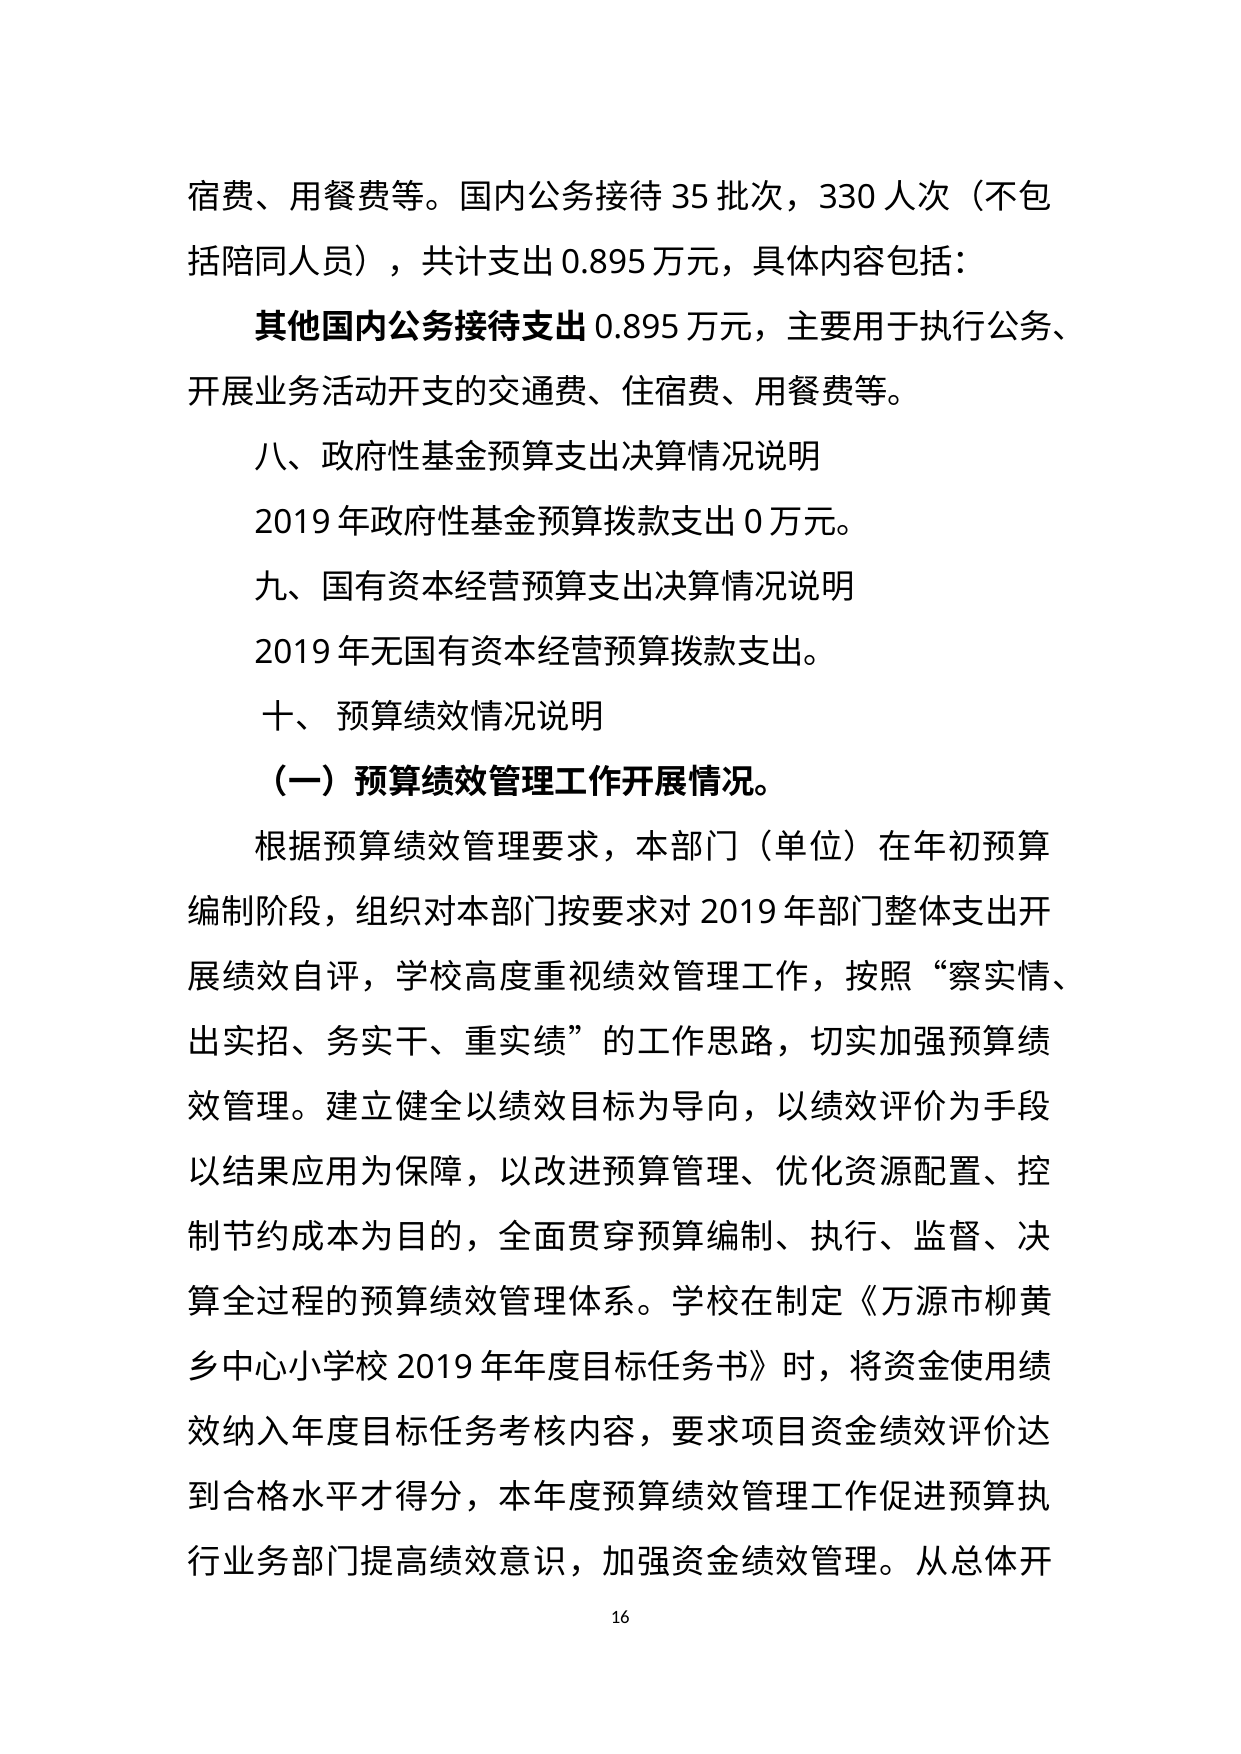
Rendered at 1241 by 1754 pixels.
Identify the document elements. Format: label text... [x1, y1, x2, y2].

list 预算绩效管理工作开展情况。 [187, 747, 1053, 812]
list 预算绩效情况说明 [261, 682, 1053, 747]
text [187, 812, 1053, 1592]
text 2019年政府性基金预算拨款支出0万元。 [187, 487, 1053, 552]
text 八、政府性基金预算支出决算情况说明 [187, 422, 1053, 487]
text 其他国内公务接待支出0.895万元，主要用于执行公务、开展业务活动开支的交通费、住宿费、用餐费等。 [187, 292, 1053, 422]
text 2019年无国有资本经营预算拨款支出。 [187, 617, 1053, 682]
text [187, 162, 1053, 292]
list 国有资本经营预算支出决算情况说明 [187, 552, 1053, 617]
